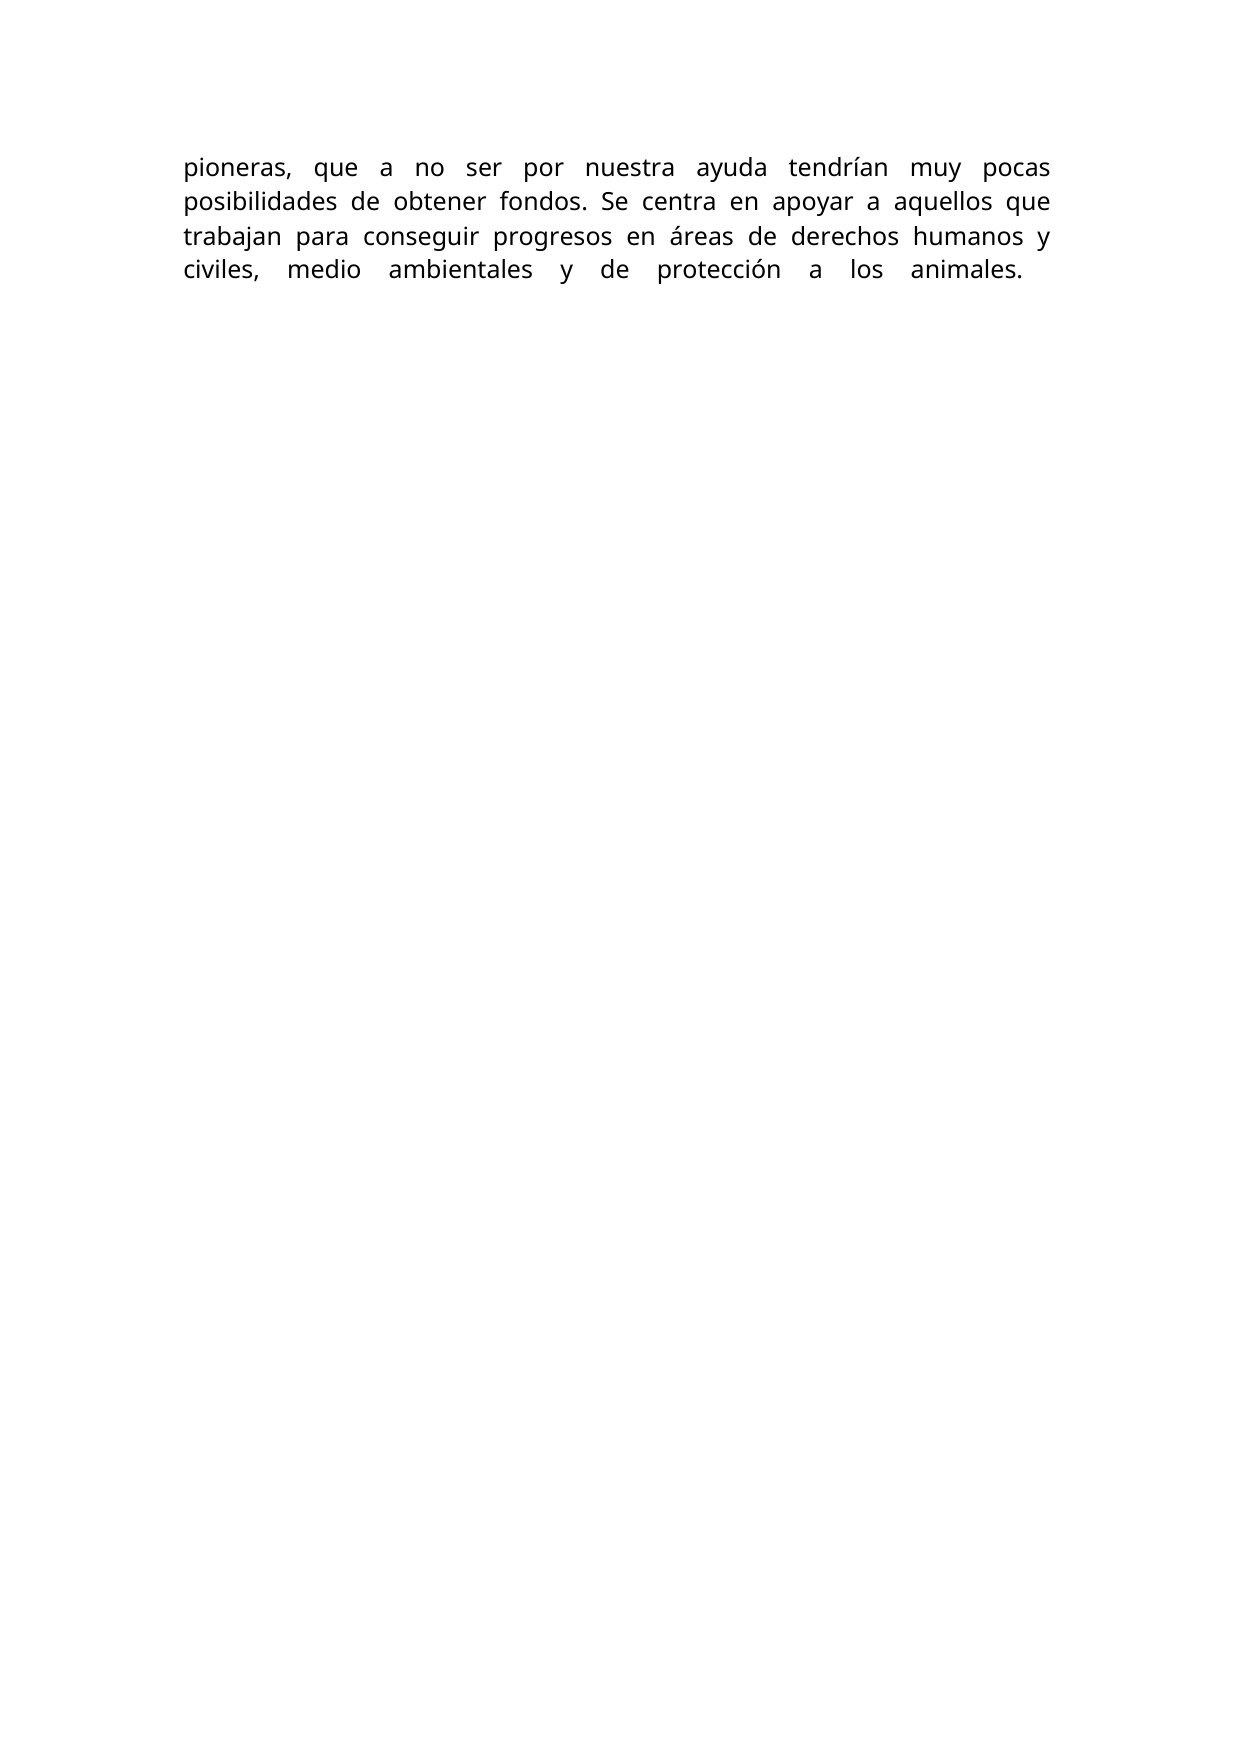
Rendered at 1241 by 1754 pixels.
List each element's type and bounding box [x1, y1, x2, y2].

text [183, 150, 1051, 325]
